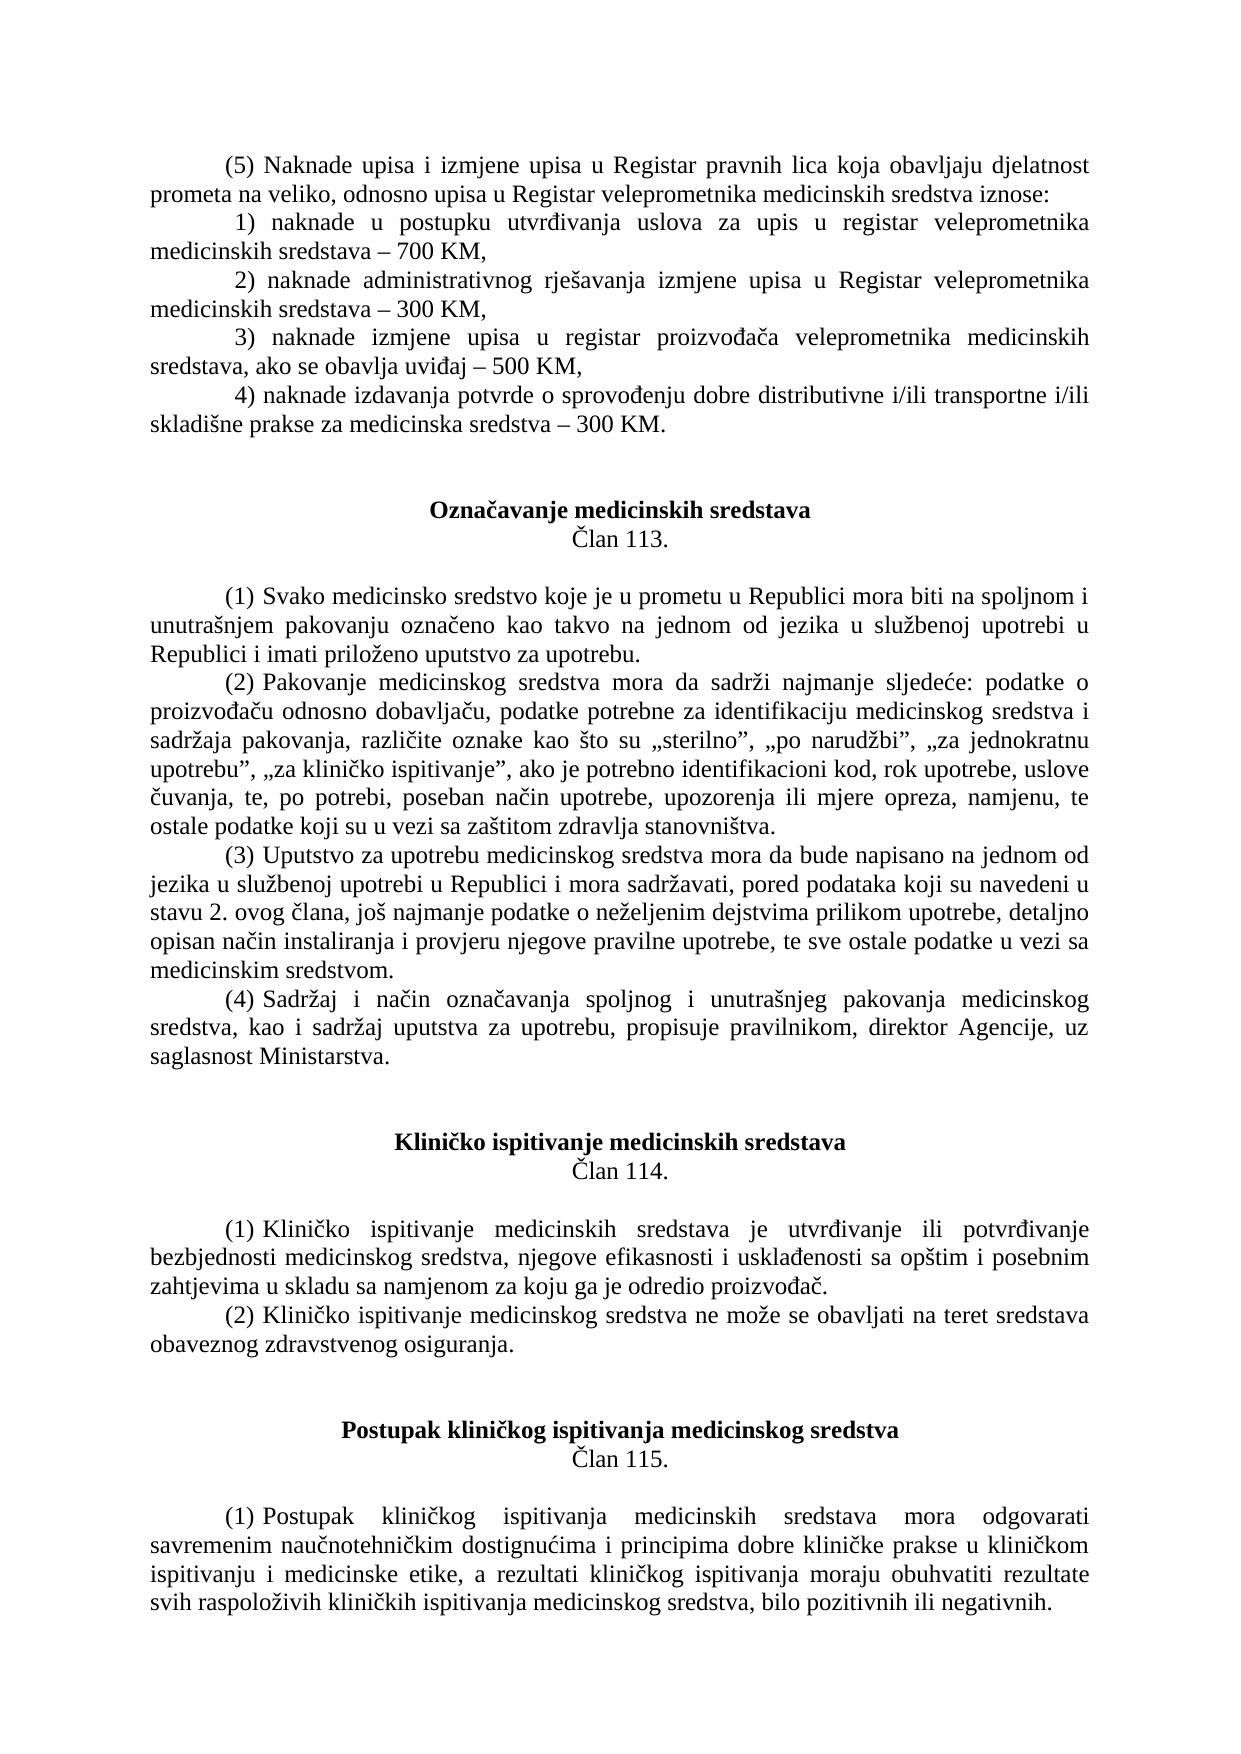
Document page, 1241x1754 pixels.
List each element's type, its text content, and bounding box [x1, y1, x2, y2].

text (2) Pakovanje medicinskog sredstva mora da sadrži najmanje sljedeće: podatke o proizvođaču odnosno dobavljaču, podatke potrebne za identifikaciju medicinskog sredstva i sadržaja pakovanja, različite oznake kao što su „sterilno”, „po narudžbi”, „za jednokratnu upotrebu”, „za kliničko ispitivanje”, ako je potrebno identifikacioni kod, rok upotrebe, uslove čuvanja, te, po potrebi, poseban način upotrebe, upozorenja ili mjere opreza, namjenu, te ostale podatke koji su u vezi sa zaštitom zdravlja stanovništva. [150, 667, 1090, 840]
text (5) Naknade upisa i izmjene upisa u Registar pravnih lica koja obavljaju djelatnost prometa na veliko, odnosno upisa u Registar veleprometnika medicinskih sredstva iznose: [150, 150, 1090, 207]
text (3) Uputstvo za upotrebu medicinskog sredstva mora da bude napisano na jednom od jezika u službenoj upotrebi u Republici i mora sadržavati, pored podataka koji su navedeni u stavu 2. ovog člana, još najmanje podatke o neželjenim dejstvima prilikom upotrebe, detaljno opisan način instaliranja i provjeru njegove pravilne upotrebe, te sve ostale podatke u vezi sa medicinskim sredstvom. [150, 840, 1090, 984]
text 1) naknade u postupku utvrđivanja uslova za upis u registar veleprometnika medicinskih sredstava – 700 KM, [150, 207, 1090, 265]
text (1) Kliničko ispitivanje medicinskih sredstava je utvrđivanje ili potvrđivanje bezbjednosti medicinskog sredstva, njegove efikasnosti i usklađenosti sa opštim i posebnim zahtjevima u skladu sa namjenom za koju ga je odredio proizvođač. [150, 1214, 1090, 1300]
text (1) Postupak kliničkog ispitivanja medicinskih sredstava mora odgovarati savremenim naučnotehničkim dostignućima i principima dobre kliničke prakse u kliničkom ispitivanju i medicinske etike, a rezultati kliničkog ispitivanja moraju obuhvatiti rezultate svih raspoloživih kliničkih ispitivanja medicinskog sredstva, bilo pozitivnih ili negativnih. [150, 1501, 1090, 1616]
text 3) naknade izmjene upisa u registar proizvođača veleprometnika medicinskih sredstava, ako se obavlja uviđaj – 500 KM, [150, 322, 1090, 380]
text Označavanje medicinskih sredstava [150, 495, 1090, 524]
text 4) naknade izdavanja potvrde o sprovođenju dobre distributivne i/ili transportne i/ili skladišne prakse za medicinska sredstva – 300 KM. [150, 380, 1090, 437]
text Član 113. [150, 524, 1090, 552]
text Član 115. [150, 1444, 1090, 1472]
text (4) Sadržaj i način označavanja spoljnog i unutrašnjeg pakovanja medicinskog sredstva, kao i sadržaj uputstva za upotrebu, propisuje pravilnikom, direktor Agencije, uz saglasnost Ministarstva. [150, 984, 1090, 1070]
text 2) naknade administrativnog rješavanja izmjene upisa u Registar veleprometnika medicinskih sredstava – 300 KM, [150, 265, 1090, 322]
text (1) Svako medicinsko sredstvo koje je u prometu u Republici mora biti na spoljnom i unutrašnjem pakovanju označeno kao takvo na jednom od jezika u službenoj upotrebi u Republici i imati priloženo uputstvo za upotrebu. [150, 581, 1090, 667]
text Kliničko ispitivanje medicinskih sredstava [150, 1127, 1090, 1156]
text Član 114. [150, 1156, 1090, 1185]
text Postupak kliničkog ispitivanja medicinskog sredstva [150, 1415, 1090, 1444]
text (2) Kliničko ispitivanje medicinskog sredstva ne može se obavljati na teret sredstava obaveznog zdravstvenog osiguranja. [150, 1300, 1090, 1357]
